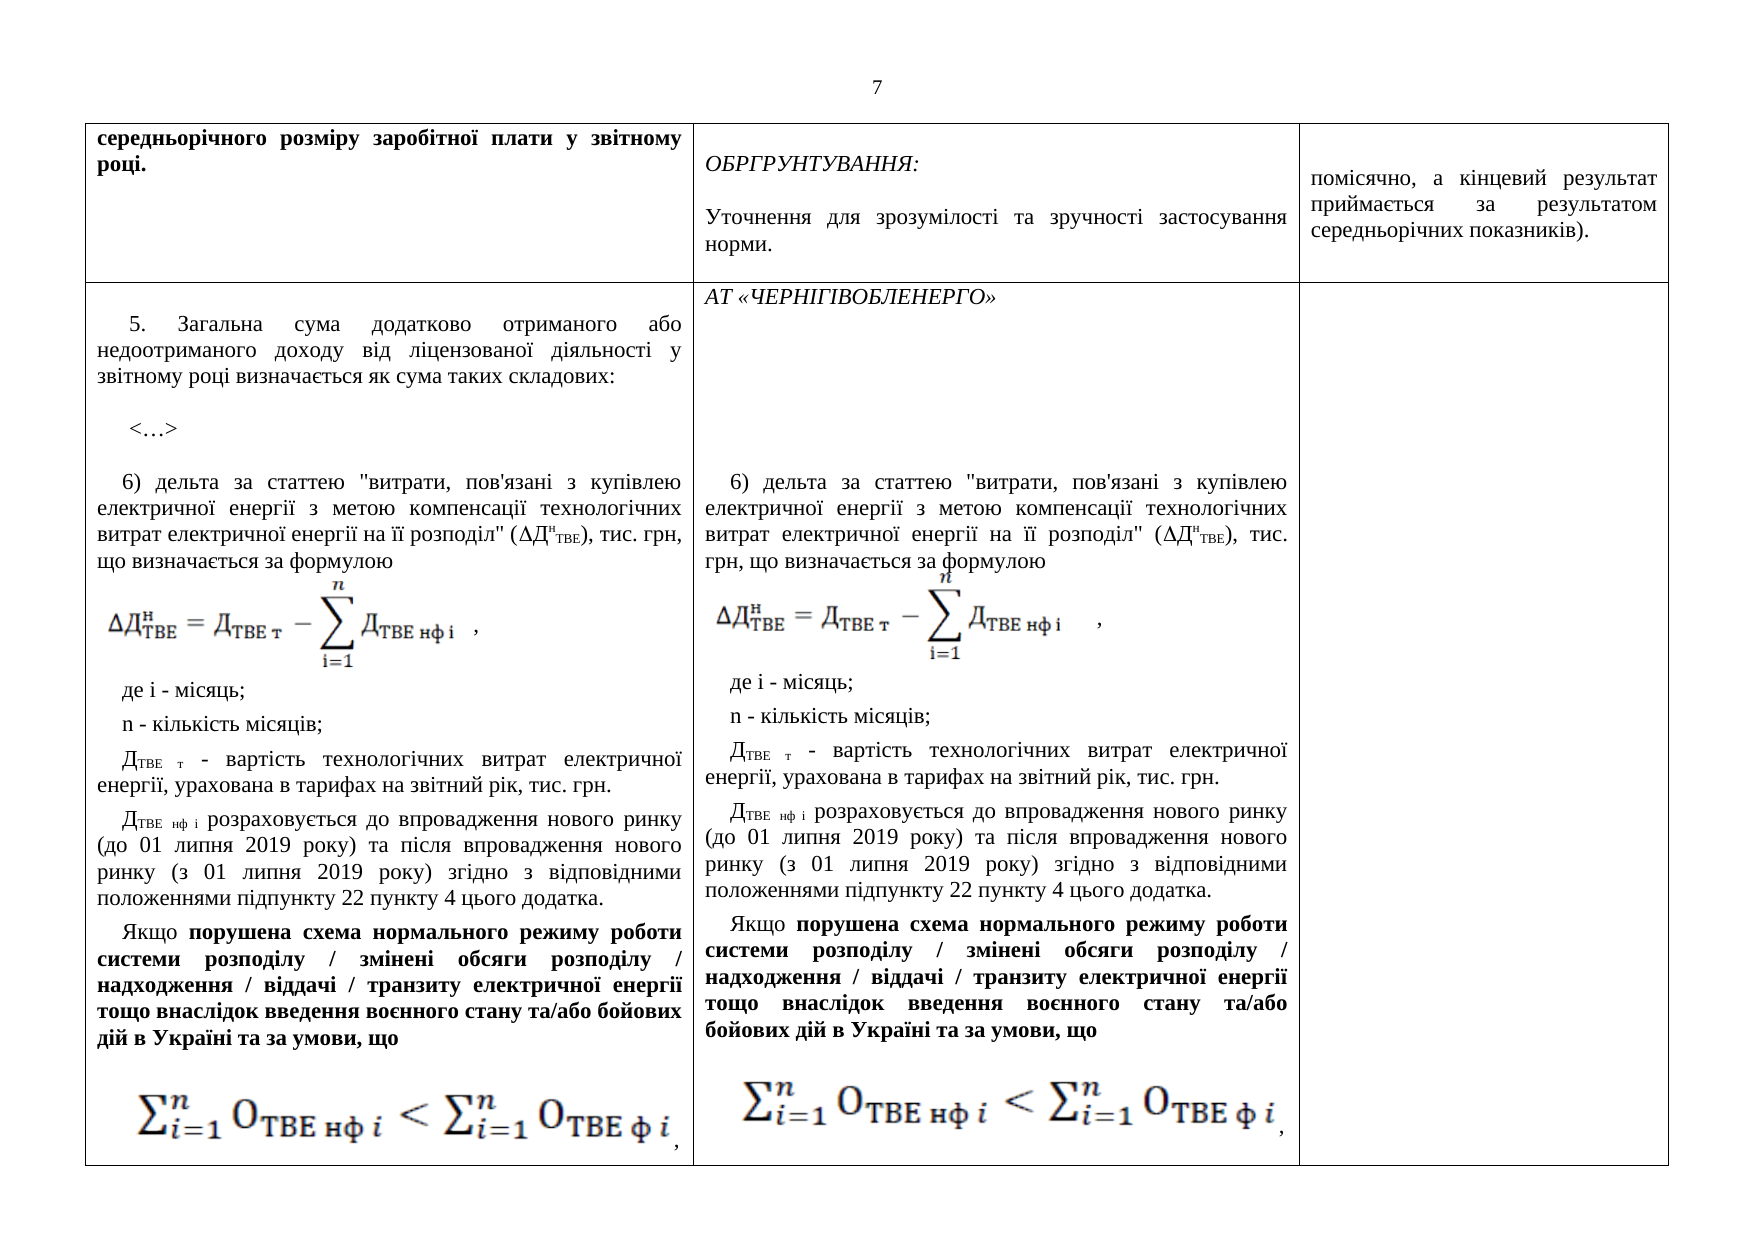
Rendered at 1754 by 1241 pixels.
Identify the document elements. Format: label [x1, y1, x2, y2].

picture [716, 573, 1060, 661]
table_cell [86, 124, 693, 282]
table_cell [1300, 124, 1668, 282]
table_cell [1300, 283, 1668, 1165]
table_cell [86, 283, 693, 1165]
table_cell [694, 124, 1299, 282]
table_cell [694, 283, 1299, 1165]
picture [108, 581, 454, 669]
picture [730, 1076, 1279, 1134]
picture [125, 1090, 674, 1148]
